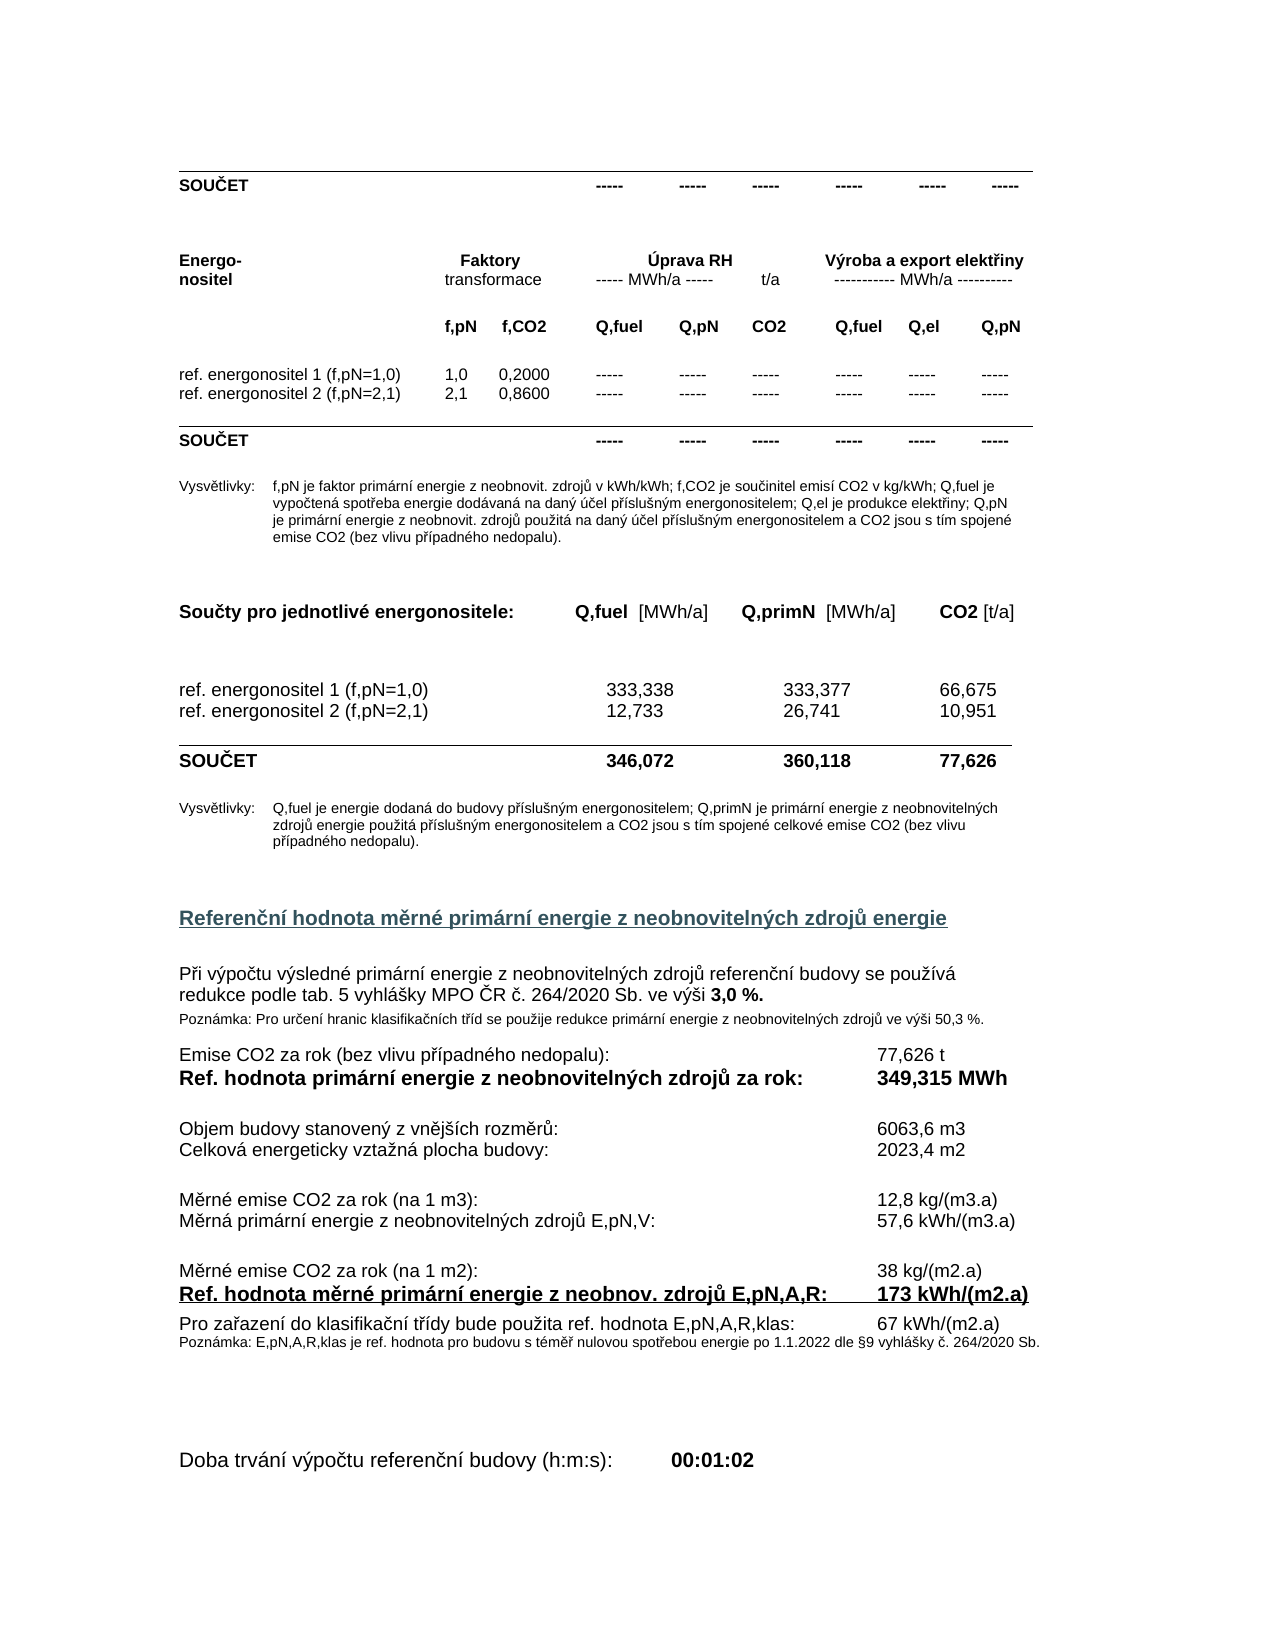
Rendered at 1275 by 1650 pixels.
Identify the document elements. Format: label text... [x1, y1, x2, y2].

text ref. energonositel 2 (f,pN=2,1) 12,733 26,741 10,951 [148, 700, 1127, 722]
text SOUČET ----- ----- ----- ----- ----- ----- [148, 431, 1127, 450]
text Při výpočtu výsledné primární energie z neobnovitelných zdrojů referenční budovy se používá [148, 962, 1127, 984]
text Doba trvání výpočtu referenční budovy (h:m:s): 00:01:02 [148, 1448, 1127, 1472]
text je primární energie z neobnovit. zdrojů použitá na daný účel příslušným energonositelem a CO2 jsou s tím spojené [148, 511, 1127, 528]
text Měrná primární energie z neobnovitelných zdrojů E,pN,V: 57,6 kWh/(m3.a) [148, 1210, 1127, 1232]
text Ref. hodnota měrné primární energie z neobnov. zdrojů E,pN,A,R: 173 kWh/(m2.a) [148, 1281, 1127, 1305]
text zdrojů energie použitá příslušným energonositelem a CO2 jsou s tím spojené celkové emise CO2 (bez vlivu [148, 816, 1127, 833]
text Emise CO2 za rok (bez vlivu případného nedopalu): 77,626 t [148, 1044, 1127, 1066]
text Měrné emise CO2 za rok (na 1 m3): 12,8 kg/(m3.a) [148, 1189, 1127, 1210]
text Součty pro jednotlivé energonositele: Q,fuel [MWh/a] Q,primN [MWh/a] CO2 [t/a] [148, 601, 1127, 623]
text Energo- Faktory Úprava RH Výroba a export elektřiny [148, 251, 1127, 270]
text Vysvětlivky: Q,fuel je energie dodaná do budovy příslušným energonositelem; Q,primN je primární energie z neobnovitelných [148, 799, 1127, 816]
text Objem budovy stanovený z vnějších rozměrů: 6063,6 m3 [148, 1117, 1127, 1139]
text případného nedopalu). [148, 833, 1127, 850]
text f,pN f,CO2 Q,fuel Q,pN CO2 Q,fuel Q,el Q,pN [148, 317, 1127, 336]
text Ref. hodnota primární energie z neobnovitelných zdrojů za rok: 349,315 MWh [148, 1066, 1127, 1089]
text redukce podle tab. 5 vyhlášky MPO ČR č. 264/2020 Sb. ve výši 3,0 %. [148, 984, 1127, 1006]
text ref. energonositel 1 (f,pN=1,0) 333,338 333,377 66,675 [148, 679, 1127, 700]
text Poznámka: E,pN,A,R,klas je ref. hodnota pro budovu s téměř nulovou spotřebou energie po 1.1.2022 dle §9 vyhlášky č. 264/2020 Sb. [148, 1334, 1127, 1351]
text vypočtená spotřeba energie dodávaná na daný účel příslušným energonositelem; Q,el je produkce elektřiny; Q,pN [148, 495, 1127, 511]
text emise CO2 (bez vlivu případného nedopalu). [148, 528, 1127, 545]
text nositel transformace ----- MWh/a ----- t/a ----------- MWh/a ---------- [148, 270, 1127, 289]
text Měrné emise CO2 za rok (na 1 m2): 38 kg/(m2.a) [148, 1260, 1127, 1281]
text Poznámka: Pro určení hranic klasifikačních tříd se použije redukce primární energie z neobnovitelných zdrojů ve výši 50,3 %. [148, 1010, 1127, 1027]
text ref. energonositel 1 (f,pN=1,0) 1,0 0,2000 ----- ----- ----- ----- ----- ----- [148, 364, 1127, 383]
text SOUČET 346,072 360,118 77,626 [148, 750, 1127, 771]
text SOUČET ----- ----- ----- ----- ----- ----- [148, 176, 1127, 195]
text Referenční hodnota měrné primární energie z neobnovitelných zdrojů energie [148, 906, 1127, 930]
text ref. energonositel 2 (f,pN=2,1) 2,1 0,8600 ----- ----- ----- ----- ----- ----- [148, 383, 1127, 403]
text Vysvětlivky: f,pN je faktor primární energie z neobnovit. zdrojů v kWh/kWh; f,CO2 je součinitel emisí CO2 v kg/kWh; Q,fuel je [148, 478, 1127, 495]
text Pro zařazení do klasifikační třídy bude použita ref. hodnota E,pN,A,R,klas: 67 kWh/(m2.a) [148, 1312, 1127, 1334]
text Celková energeticky vztažná plocha budovy: 2023,4 m2 [148, 1139, 1127, 1161]
